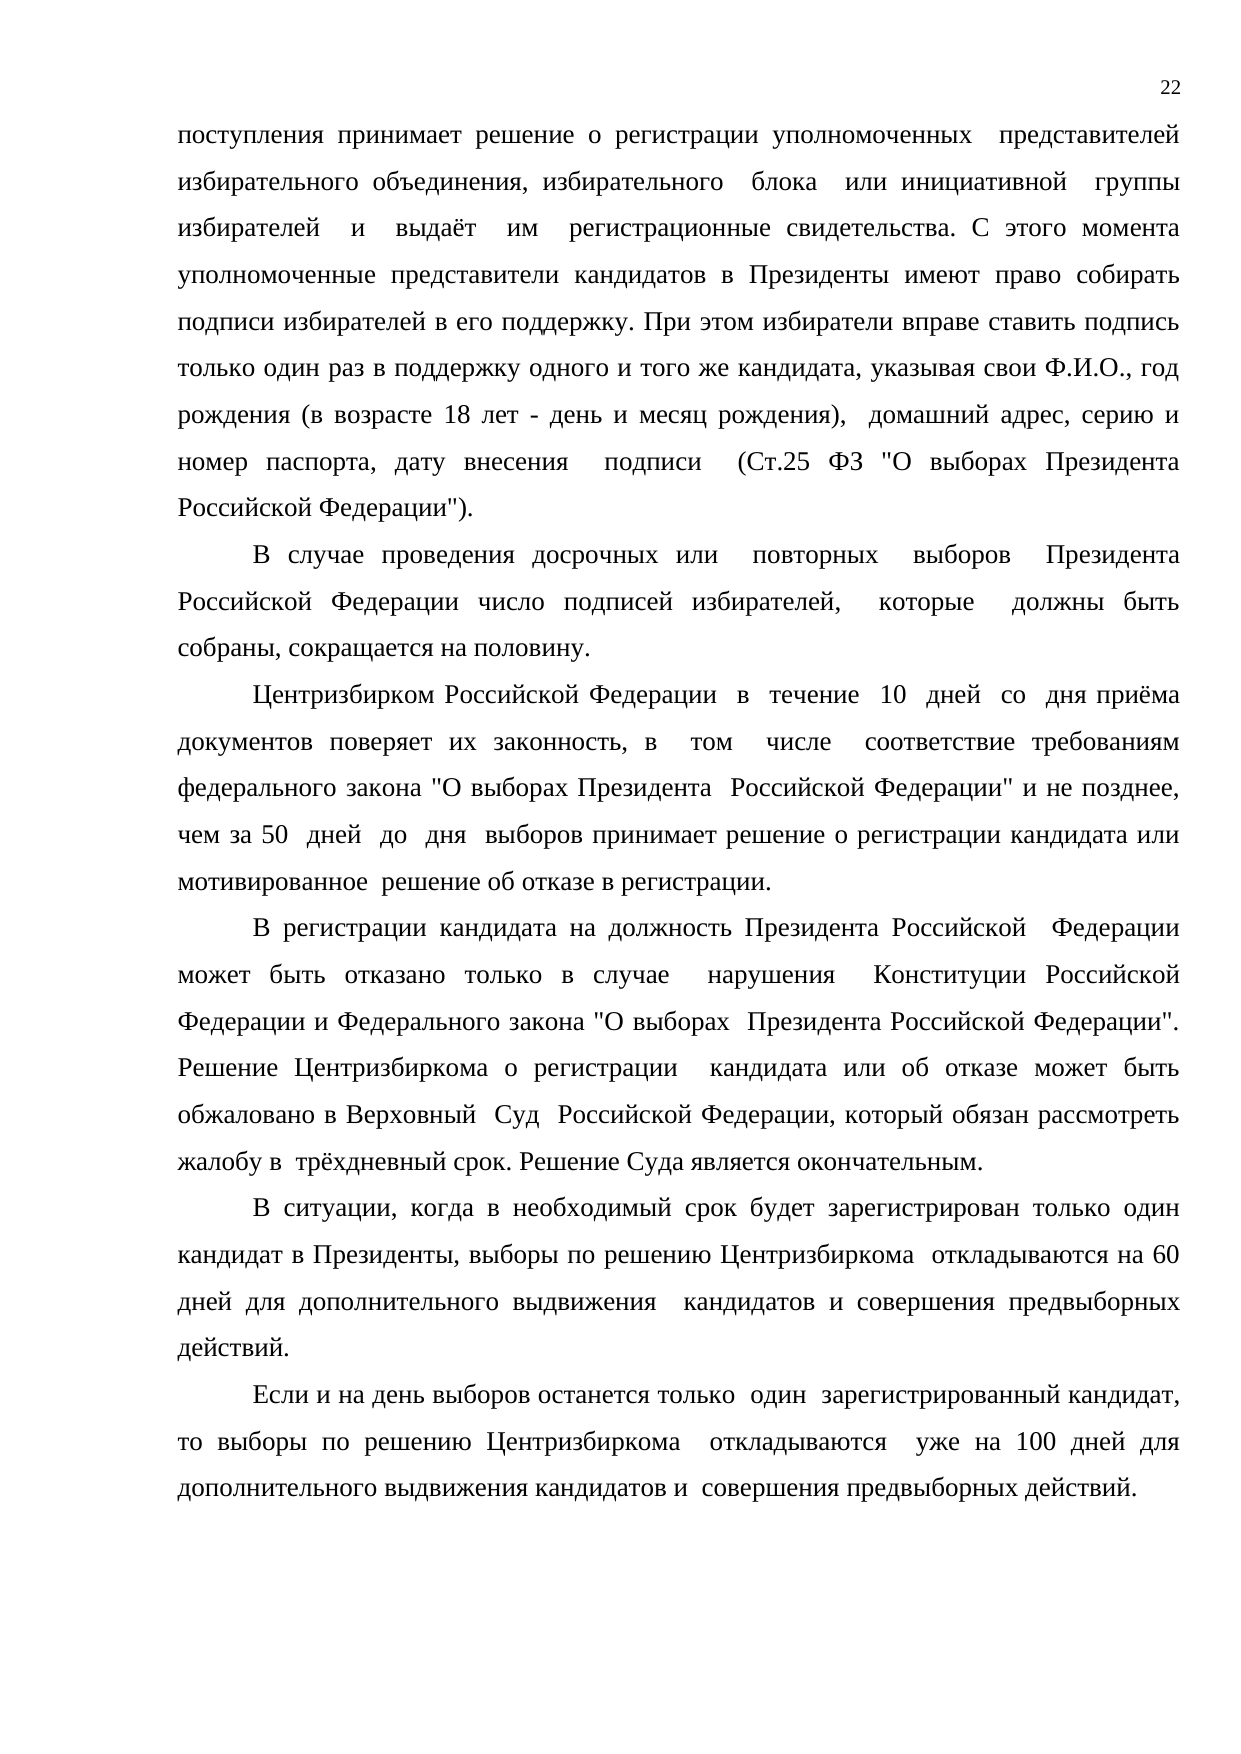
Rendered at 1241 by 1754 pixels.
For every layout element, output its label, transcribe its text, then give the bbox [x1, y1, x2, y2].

text В случае проведения досрочных или повторных выборов Президента Российской Федерации число подписей избирателей, которые должны быть собраны, сокращается на половину. [177, 538, 1181, 663]
text В ситуации, когда в необходимый срок будет зарегистрирован только один кандидат в Президенты, выборы по решению Центризбиркома откладываются на 60 дней для дополнительного выдвижения кандидатов и совершения предвыборных действий. [177, 1191, 1181, 1363]
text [177, 118, 1181, 523]
text Центризбирком Российской Федерации в течение 10 дней со дня приёма документов поверяет их законность, в том числе соответствие требованиям федерального закона "О выборах Президента Российской Федерации" и не позднее, чем за 50 дней до дня выборов принимает решение о регистрации кандидата или мотивированное решение об отказе в регистрации. [177, 678, 1181, 896]
text В регистрации кандидата на должность Президента Российской Федерации может быть отказано только в случае нарушения Конституции Российской Федерации и Федерального закона "О выборах Президента Российской Федерации". Решение Центризбиркома о регистрации кандидата или об отказе может быть обжаловано в Верховный Суд Российской Федерации, который обязан рассмотреть жалобу в трёхдневный срок. Решение Суда является окончательным. [177, 911, 1181, 1176]
text Если и на день выборов останется только один зарегистрированный кандидат, то выборы по решению Центризбиркома откладываются уже на 100 дней для дополнительного выдвижения кандидатов и совершения предвыборных действий. [177, 1378, 1181, 1503]
